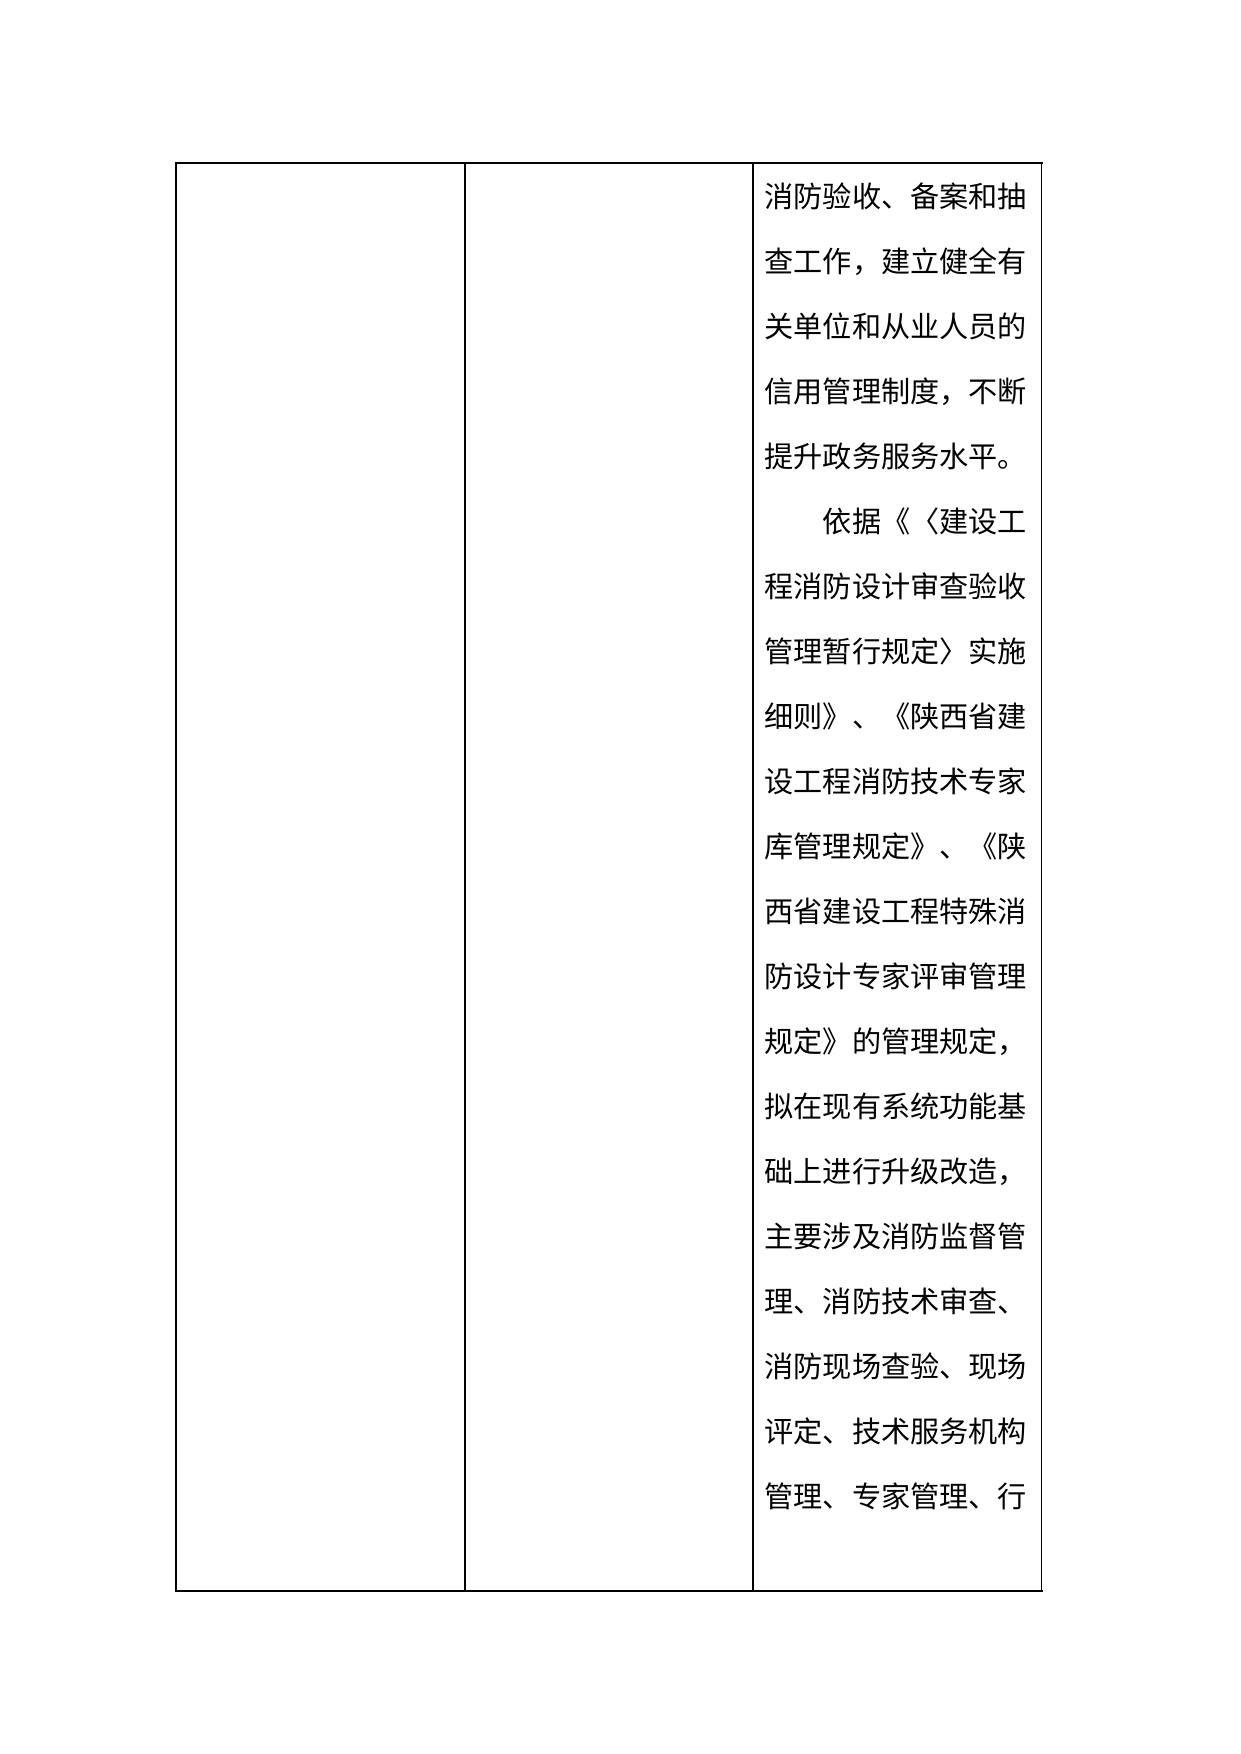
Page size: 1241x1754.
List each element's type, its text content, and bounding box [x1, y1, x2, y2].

table_cell [177, 164, 464, 1590]
table_cell 1 [466, 164, 752, 1590]
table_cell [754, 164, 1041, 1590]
